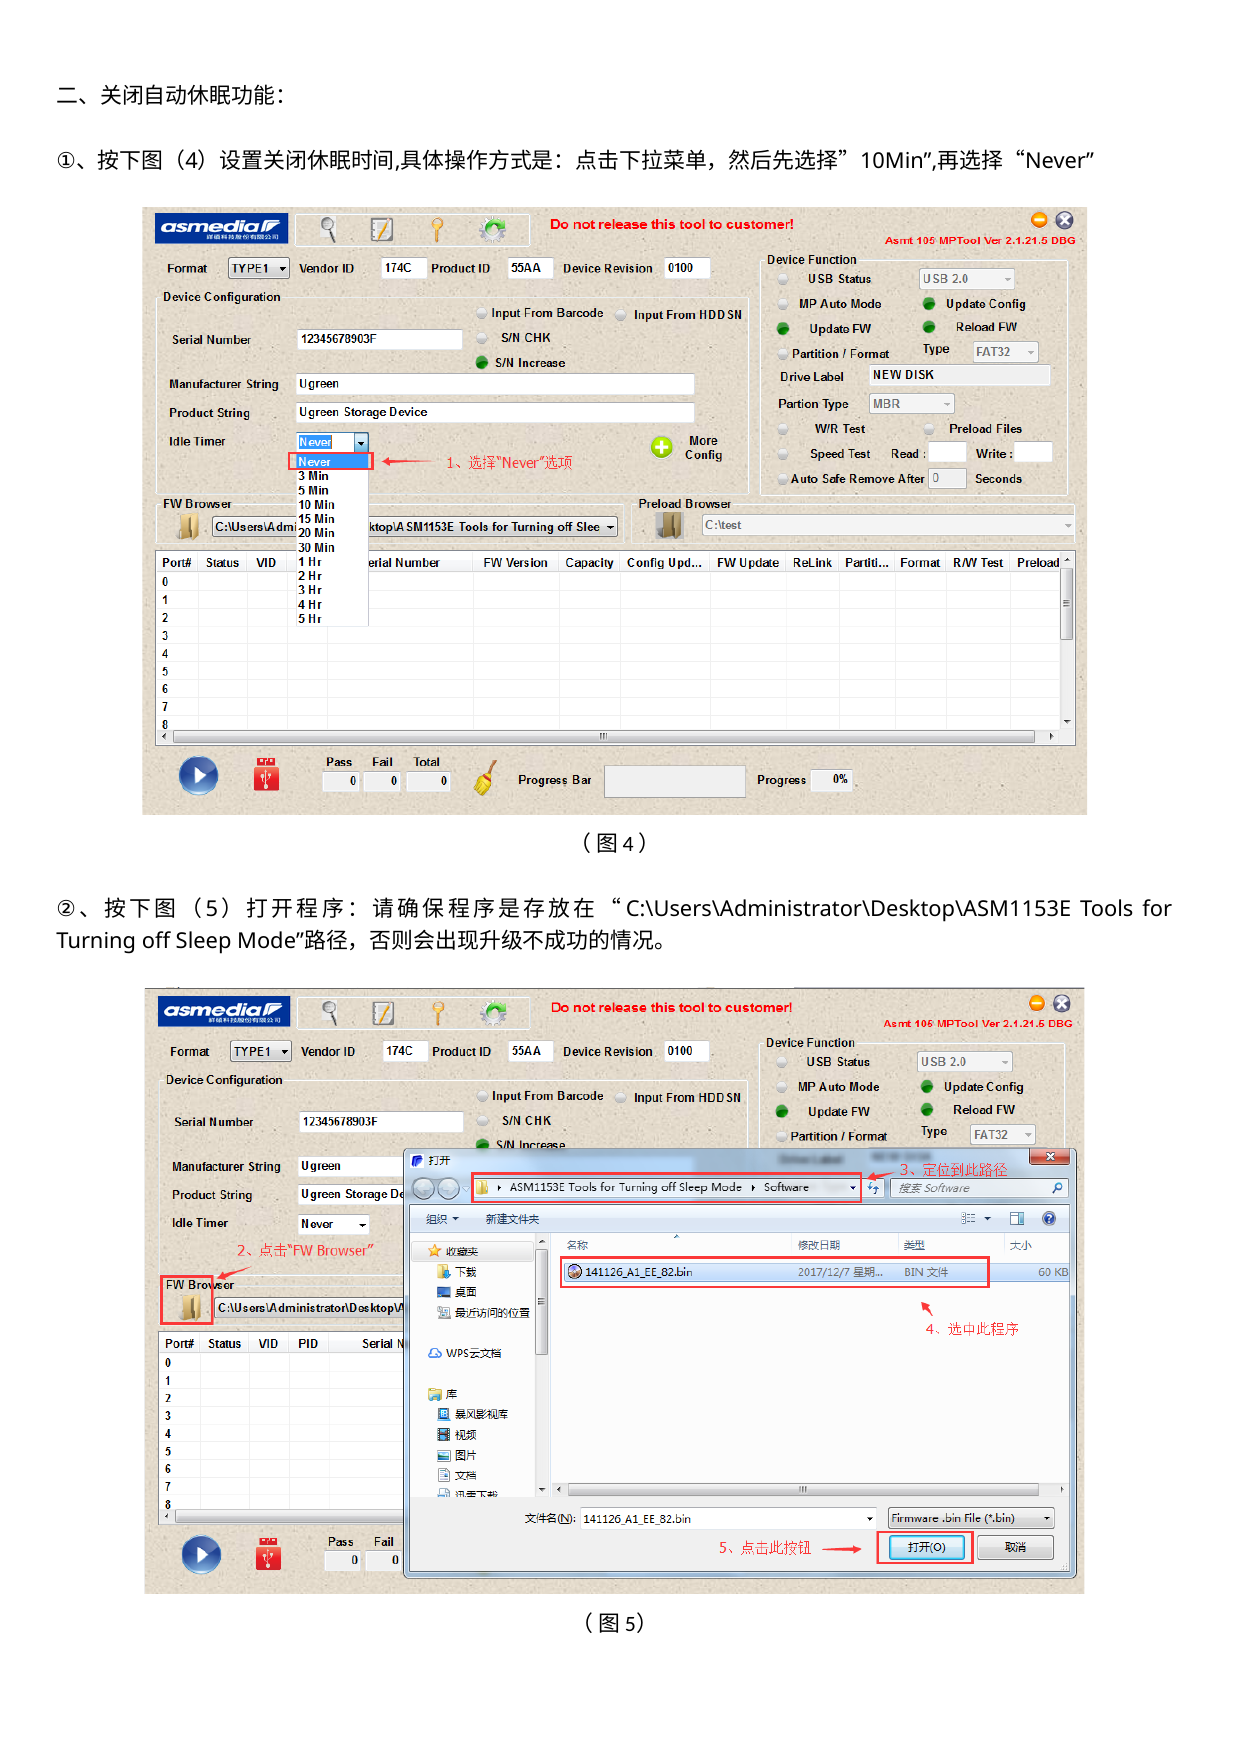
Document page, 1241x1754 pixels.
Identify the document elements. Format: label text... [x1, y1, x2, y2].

list 二、关闭自动休眠功能： [56, 78, 1173, 110]
list ①、按下图（4）设置关闭休眠时间,具体操作方式是：点击下拉菜单，然后先选择”10Min”,再选择“Never” [56, 143, 1173, 175]
list （ 图5） [56, 1605, 1173, 1638]
list （ 图4 ） [56, 825, 1173, 858]
picture [144, 987, 1085, 1594]
list ②、按下图（5）打开程序：请确保程序是存放在“C:\Users\Administrator\Desktop\ASM1153E Tools for Turning off Sleep Mode”路径，否则会出现升级不成功的情况。 [56, 890, 1173, 955]
picture [142, 207, 1088, 815]
